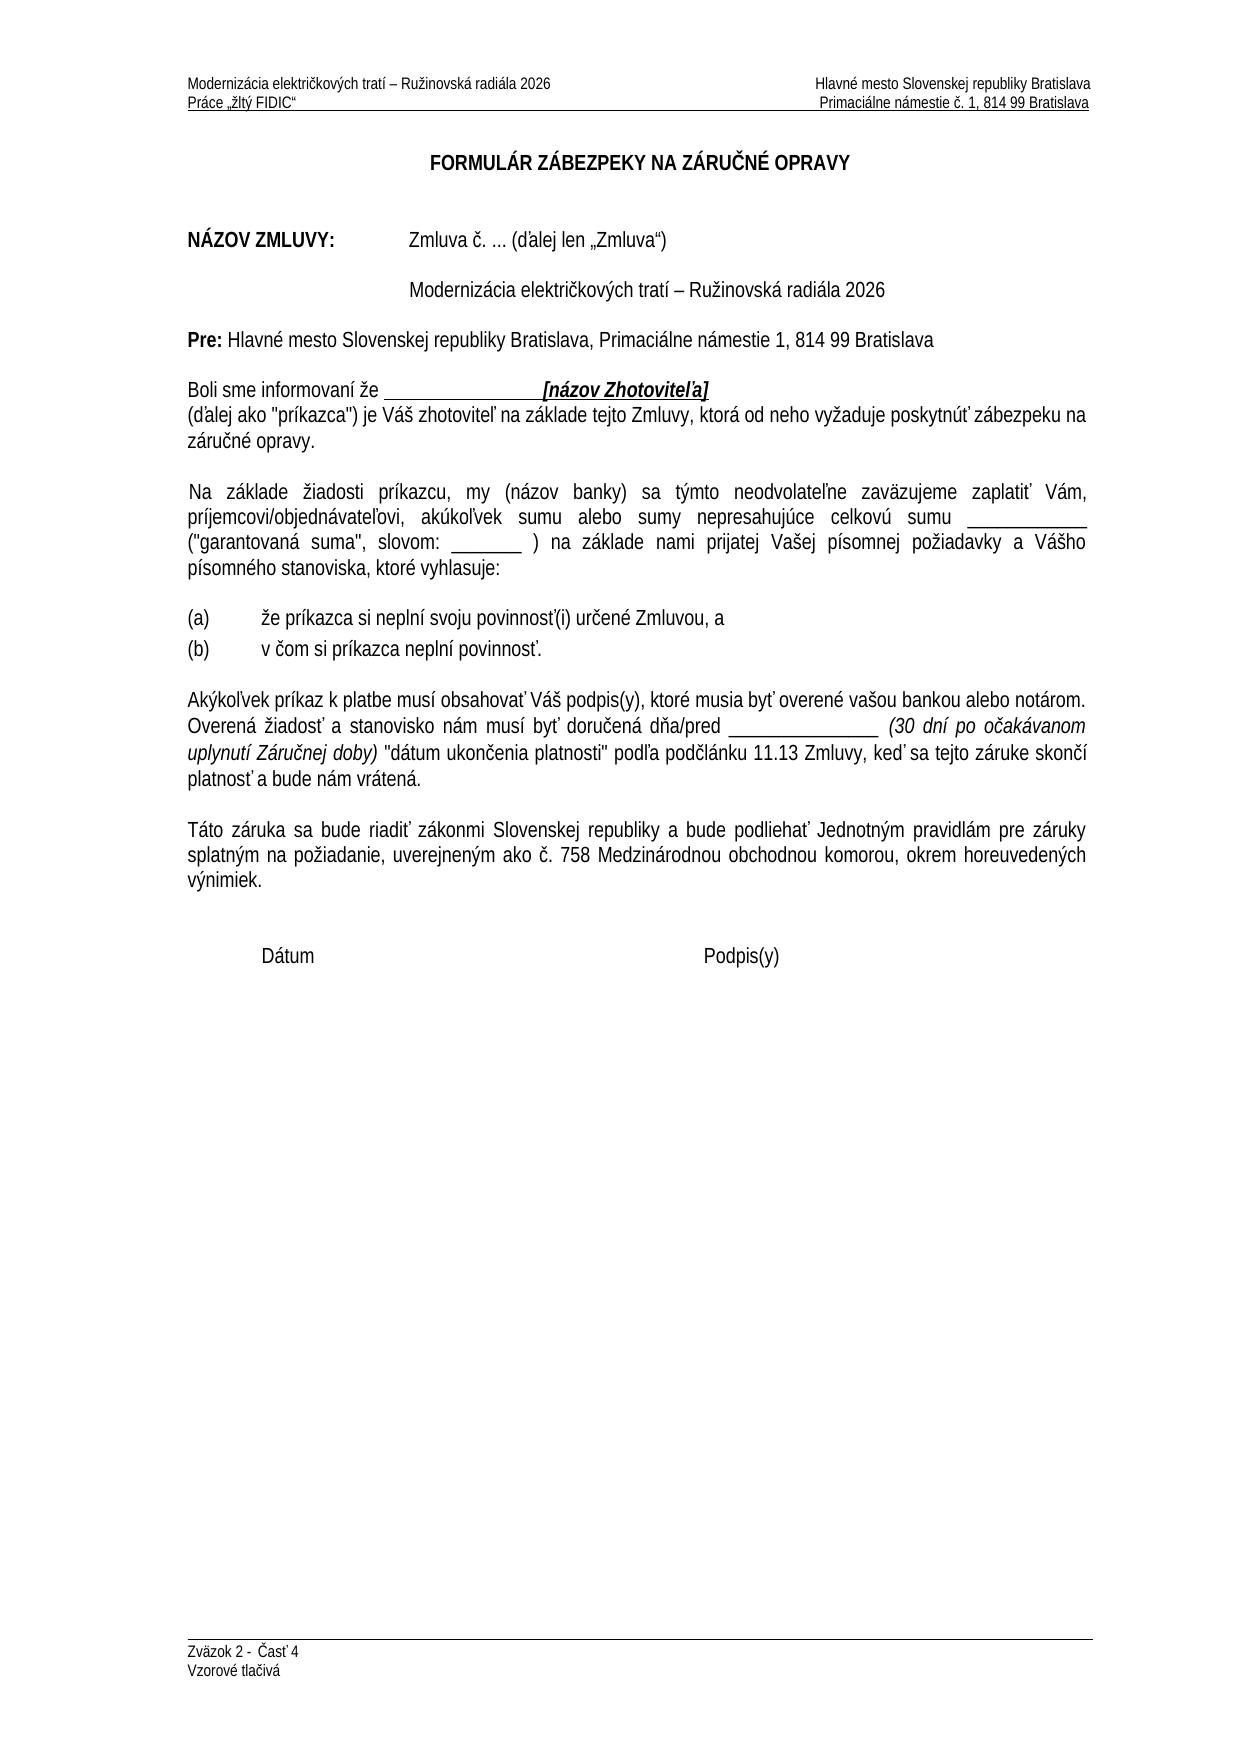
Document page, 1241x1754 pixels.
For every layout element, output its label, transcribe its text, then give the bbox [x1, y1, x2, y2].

text Dátum Podpis(y) [261, 943, 1078, 968]
text (ďalej ako "príkazca") je Váš zhotoviteľ na základe tejto Zmluvy, ktorá od neho vyžaduje poskytnúť zábezpeku na záručné opravy. [187, 402, 1088, 453]
text Pre: Hlavné mesto Slovenskej republiky Bratislava, Primaciálne námestie 1, 814 99 Bratislava [187, 327, 1093, 352]
text (b) v čom si príkazca neplní povinnosť. [187, 636, 1078, 661]
text Na základe žiadosti príkazcu, my (názov banky) sa týmto neodvolateľne zaväzujeme zaplatiť Vám, príjemcovi/objednávateľovi, akúkoľvek sumu alebo sumy nepresahujúce celkovú sumu ____________ ("garantovaná suma", slovom: _______ ) na základe nami prijatej Vašej písomnej požiadavky a Vášho písomného stanoviska, ktoré vyhlasuje: [187, 479, 1088, 579]
text Táto záruka sa bude riadiť zákonmi Slovenskej republiky a bude podliehať Jednotným pravidlám pre záruky splatným na požiadanie, uverejneným ako č. 758 Medzinárodnou obchodnou komorou, okrem horeuvedených výnimiek. [187, 817, 1088, 892]
text FORMULÁR ZÁBEZPEKY NA ZÁRUČNÉ OPRAVY [187, 150, 1093, 175]
text Modernizácia električkových tratí – Ružinovská radiála 2026 [409, 277, 1093, 302]
text Boli sme informovaní že [názov Zhotoviteľa] [187, 377, 1138, 402]
text NÁZOV ZMLUVY: Zmluva č. ... (ďalej len „Zmluva“) [187, 227, 1093, 252]
text Akýkoľvek príkaz k platbe musí obsahovať Váš podpis(y), ktoré musia byť overené vašou bankou alebo notárom. Overená žiadosť a stanovisko nám musí byť doručená dňa/pred _______________ (30 dní po očakávanom uplynutí Záručnej doby) "dátum ukončenia platnosti" podľa podčlánku 11.13 Zmluvy, keď sa tejto záruke skončí platnosť a bude nám vrátená. [187, 686, 1088, 792]
text (a) že príkazca si neplní svoju povinnosť(i) určené Zmluvou, a [187, 604, 1078, 630]
